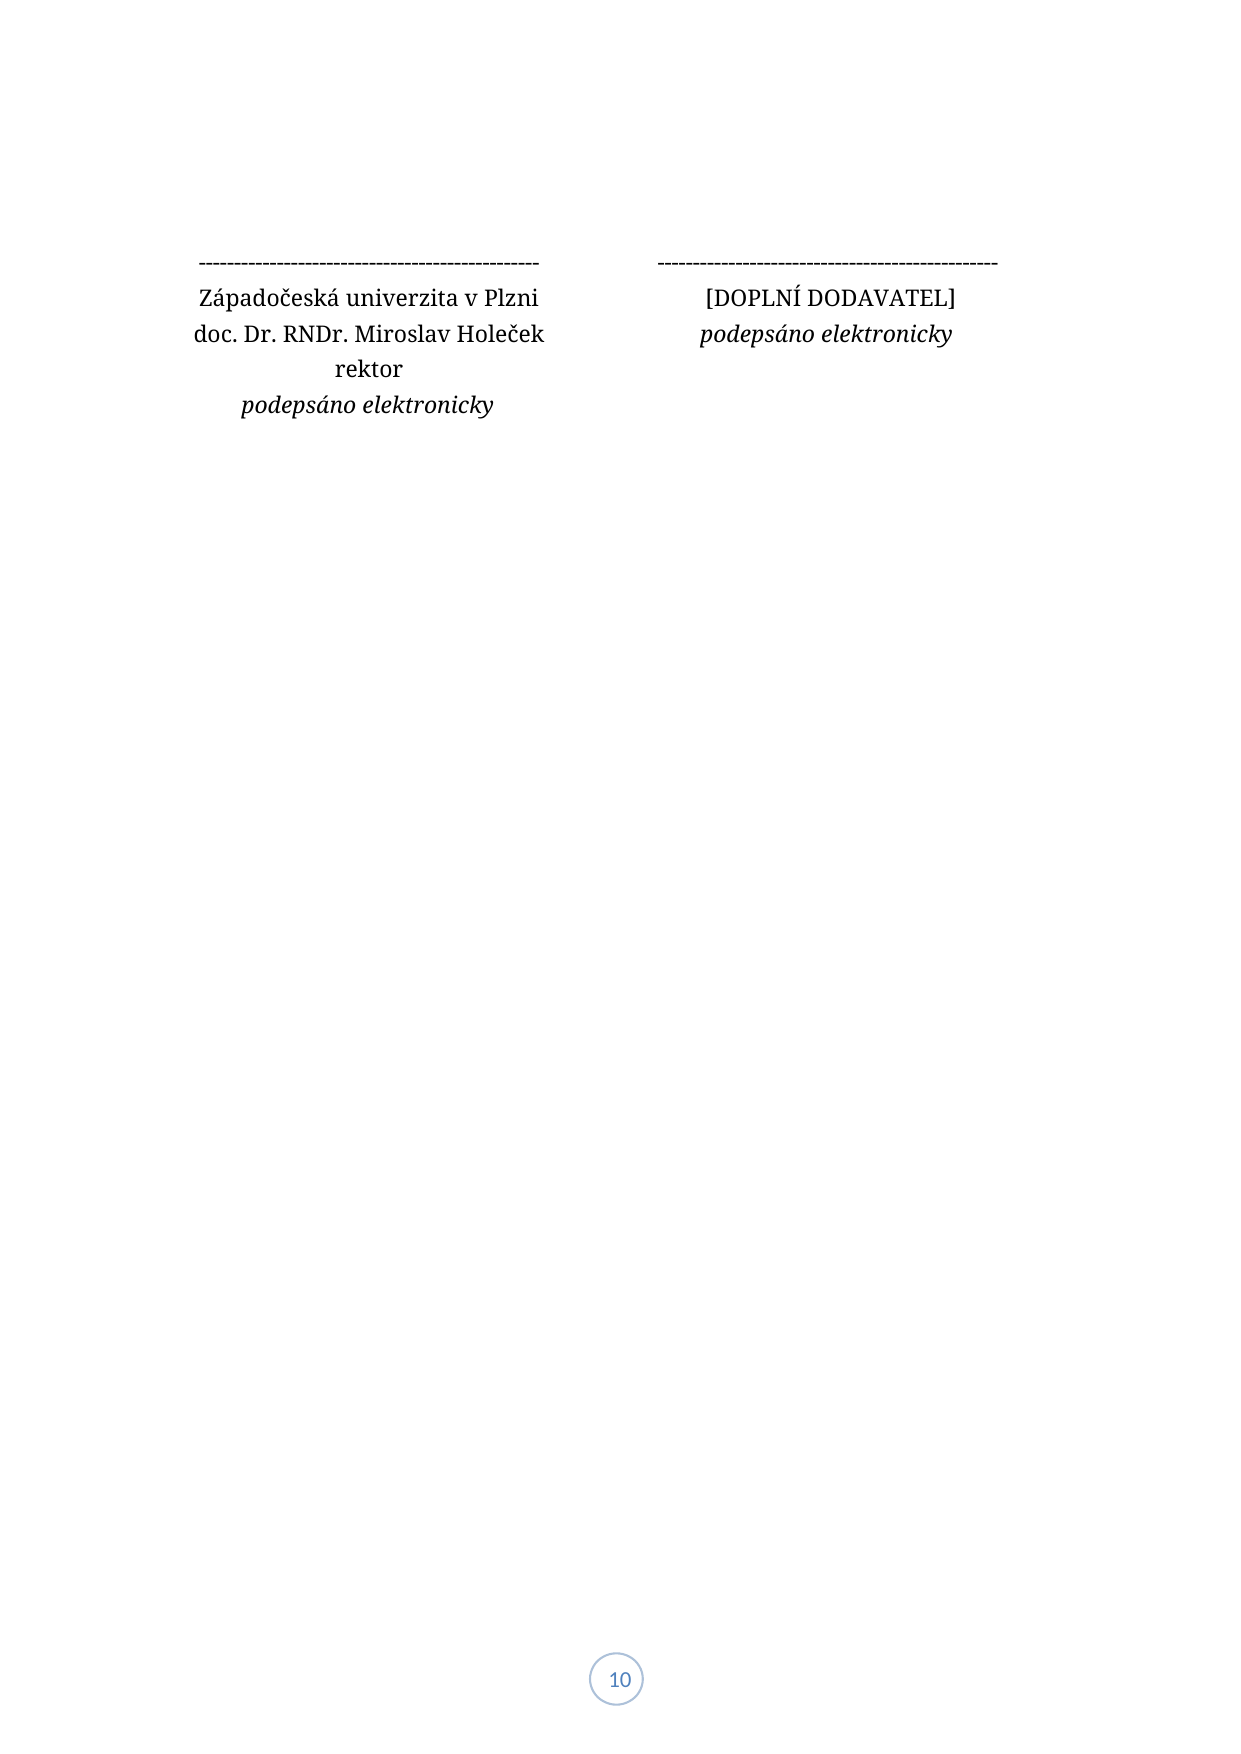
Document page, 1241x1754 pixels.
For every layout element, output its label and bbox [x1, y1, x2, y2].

table_header [148, 102, 590, 424]
table_header [590, 102, 1065, 424]
